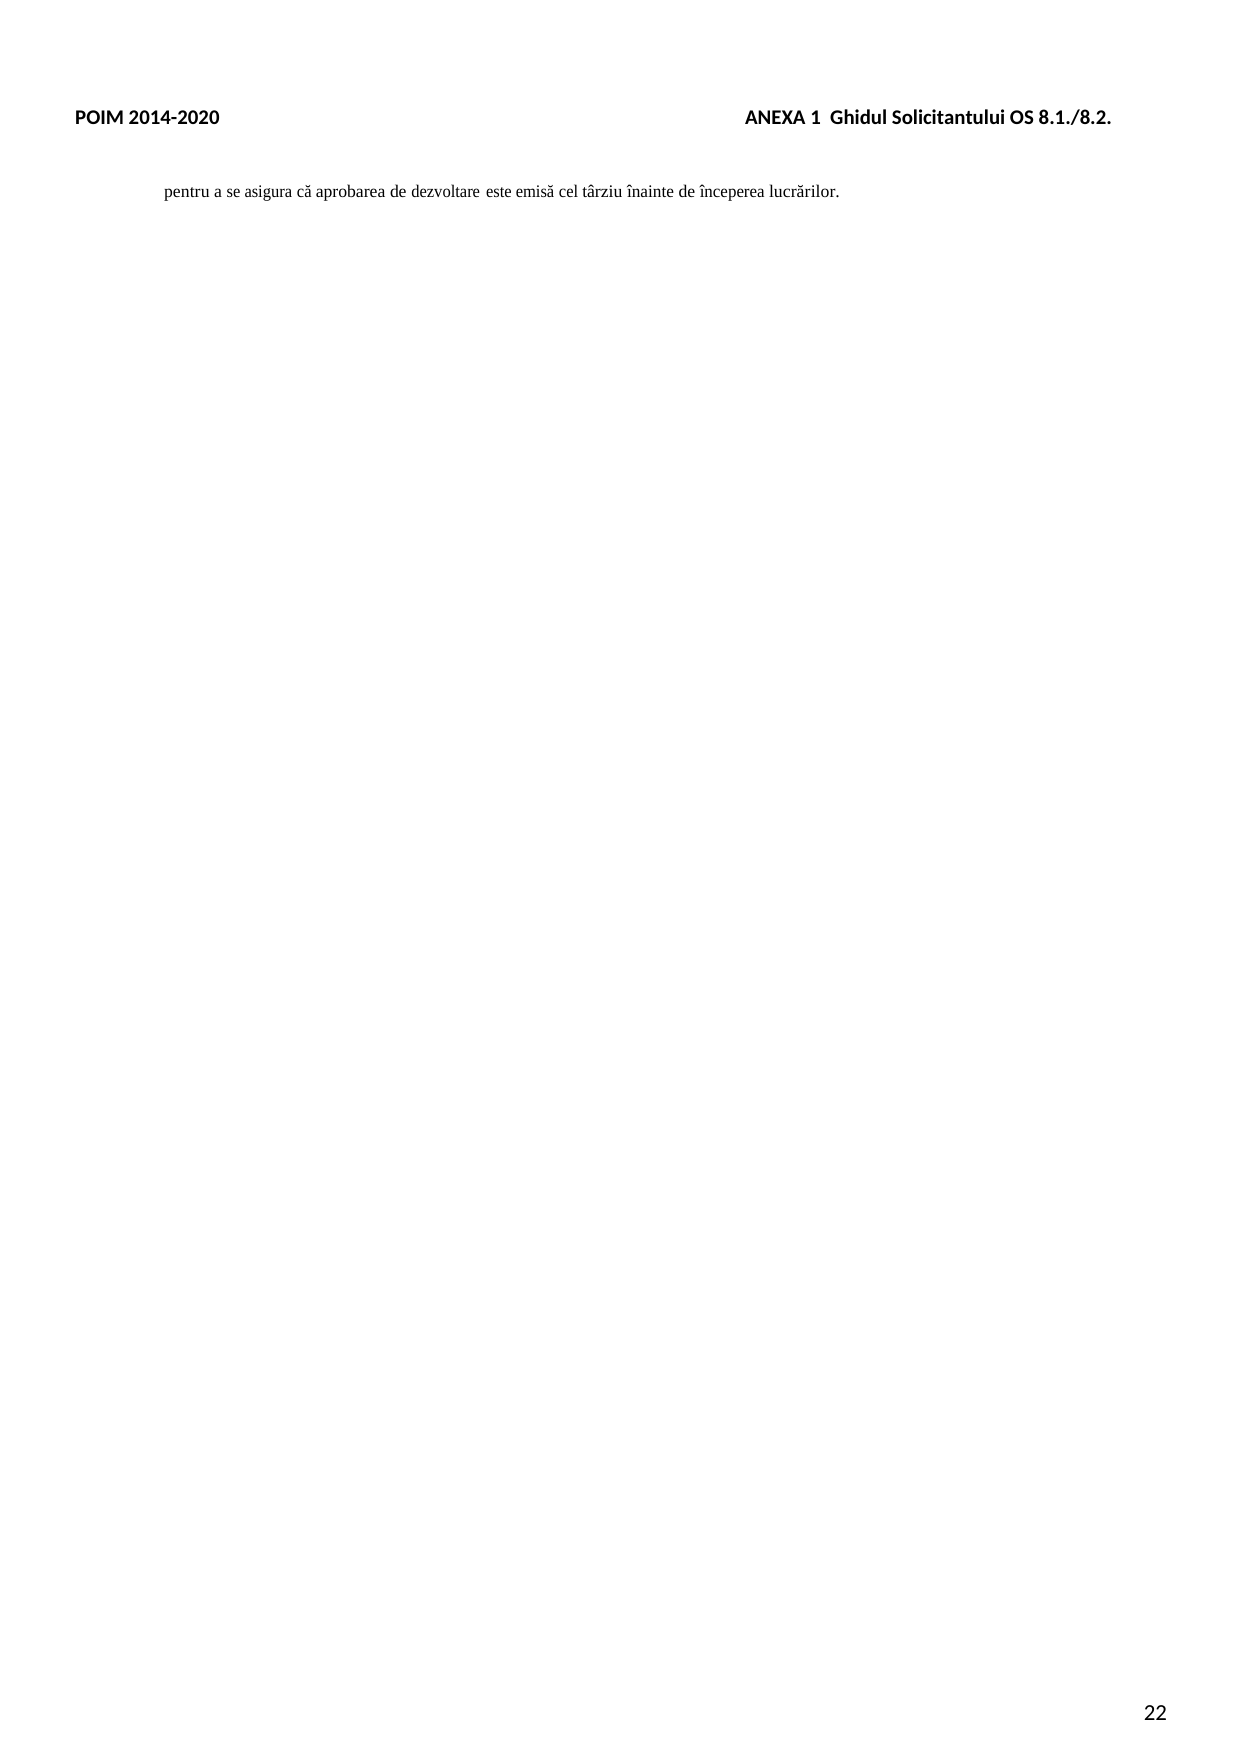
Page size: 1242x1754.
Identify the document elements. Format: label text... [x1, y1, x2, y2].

text pentru a se asigura că aprobarea de dezvoltare este emisă cel târziu înainte de începerea lucrărilor. [164, 182, 1169, 202]
